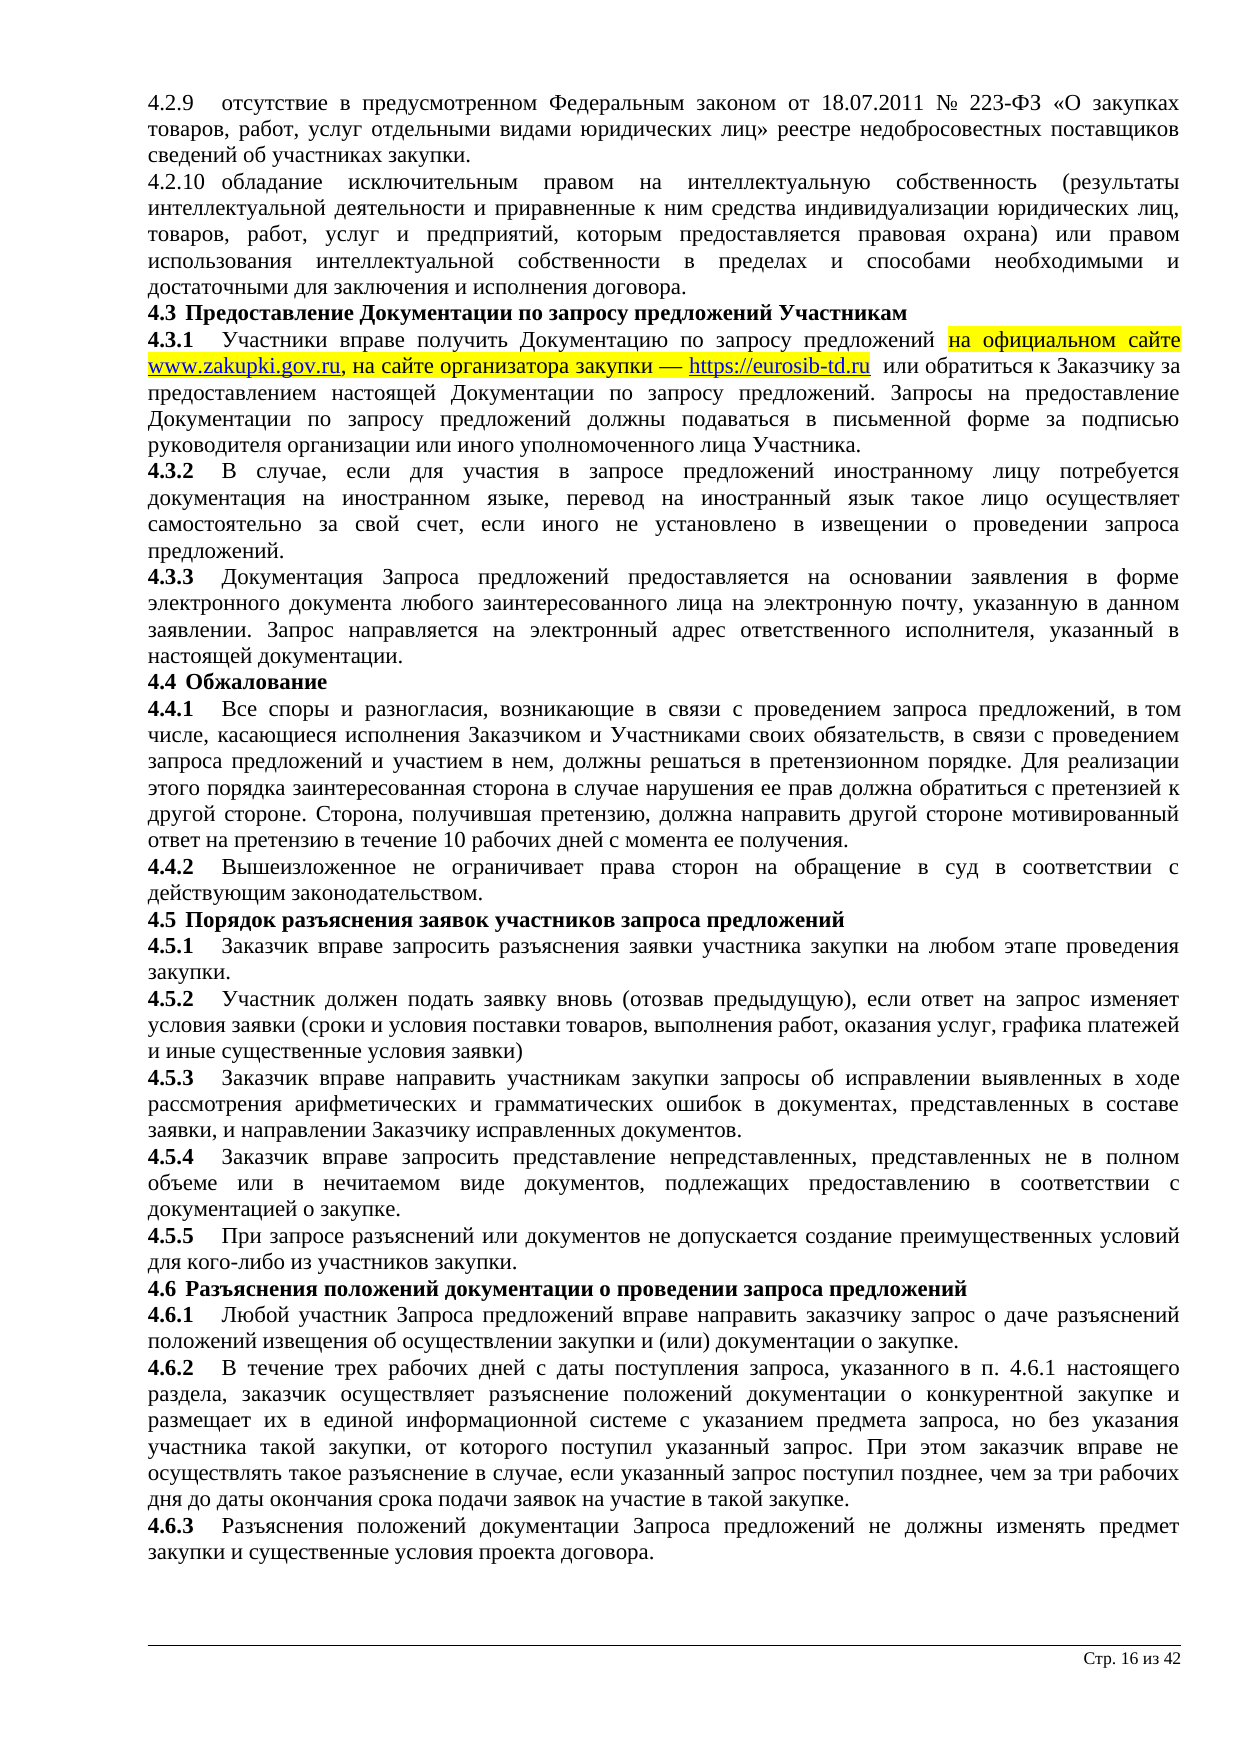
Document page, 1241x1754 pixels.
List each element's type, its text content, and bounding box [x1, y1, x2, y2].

list отсутствие в предусмотренном Федеральным законом от 18.07.2011 № 223-ФЗ «О закупках товаров, работ, услуг отдельными видами юридических лиц» реестре недобросовестных поставщиков сведений об участниках закупки. [148, 89, 1181, 168]
list Вышеизложенное не ограничивает права сторон на обращение в суд в соответствии с действующим законодательством. [148, 853, 1181, 906]
list В течение трех рабочих дней с даты поступления запроса, указанного в п. 4.6.1 настоящего раздела, заказчик осуществляет разъяснение положений документации о конкурентной закупке и размещает их в единой информационной системе с указанием предмета запроса, но без указания участника такой закупки, от которого поступил указанный запрос. При этом заказчик вправе не осуществлять такое разъяснение в случае, если указанный запрос поступил позднее, чем за три рабочих дня до даты окончания срока подачи заявок на участие в такой закупке. [148, 1354, 1181, 1512]
list Заказчик вправе направить участникам закупки запросы об исправлении выявленных в ходе рассмотрения арифметических и грамматических ошибок в документах, представленных в составе заявки, и направлении Заказчику исправленных документов. [148, 1064, 1181, 1143]
list Обжалование [148, 668, 1181, 695]
list Любой участник Запроса предложений вправе направить заказчику запрос о даче разъяснений положений извещения об осуществлении закупки и (или) документации о закупке. [148, 1301, 1181, 1354]
list Предоставление Документации по запросу предложений Участникам [148, 299, 1181, 326]
list Документация Запроса предложений предоставляется на основании заявления в форме электронного документа любого заинтересованного лица на электронную почту, указанную в данном заявлении. Запрос направляется на электронный адрес ответственного исполнителя, указанный в настоящей документации. [148, 563, 1181, 668]
list Заказчик вправе запросить разъяснения заявки участника закупки на любом этапе проведения закупки. [148, 932, 1181, 985]
list Заказчик вправе запросить представление непредставленных, представленных не в полном объеме или в нечитаемом виде документов, подлежащих предоставлению в соответствии с документацией о закупке. [148, 1143, 1181, 1222]
list При запросе разъяснений или документов не допускается создание преимущественных условий для кого-либо из участников закупки. [148, 1222, 1181, 1274]
list Разъяснения положений документации Запроса предложений не должны изменять предмет закупки и существенные условия проекта договора. [148, 1512, 1181, 1564]
list Участник должен подать заявку вновь (отозвав предыдущую), если ответ на запрос изменяет условия заявки (сроки и условия поставки товаров, выполнения работ, оказания услуг, графика платежей и иные существенные условия заявки) [148, 985, 1181, 1064]
list Все споры и разногласия, возникающие в связи с проведением запроса предложений, в том числе, касающиеся исполнения Заказчиком и Участниками своих обязательств, в связи с проведением запроса предложений и участием в нем, должны решаться в претензионном порядке. Для реализации этого порядка заинтересованная сторона в случае нарушения ее прав должна обратиться с претензией к другой стороне. Сторона, получившая претензию, должна направить другой стороне мотивированный ответ на претензию в течение 10 рабочих дней с момента ее получения. [148, 695, 1181, 853]
list В случае, если для участия в запросе предложений иностранному лицу потребуется документация на иностранном языке, перевод на иностранный язык такое лицо осуществляет самостоятельно за свой счет, если иного не установлено в извещении о проведении запроса предложений. [148, 458, 1181, 563]
list обладание исключительным правом на интеллектуальную собственность (результаты интеллектуальной деятельности и приравненные к ним средства индивидуализации юридических лиц, товаров, работ, услуг и предприятий, которым предоставляется правовая охрана) или правом использования интеллектуальной собственности в пределах и способами необходимыми и достаточными для заключения и исполнения договора. [148, 168, 1181, 299]
list Разъяснения положений документации о проведении запроса предложений [148, 1274, 1181, 1301]
list Порядок разъяснения заявок участников запроса предложений [148, 906, 1181, 932]
list Участники вправе получить Документацию по запросу предложений на официальном сайте www.zakupki.gov.ru, на сайте организатора закупки — https://eurosib-td.ru или обратиться к Заказчику за предоставлением настоящей Документации по запросу предложений. Запросы на предоставление Документации по запросу предложений должны подаваться в письменной форме за подписью руководителя организации или иного уполномоченного лица Участника. [148, 326, 1181, 458]
